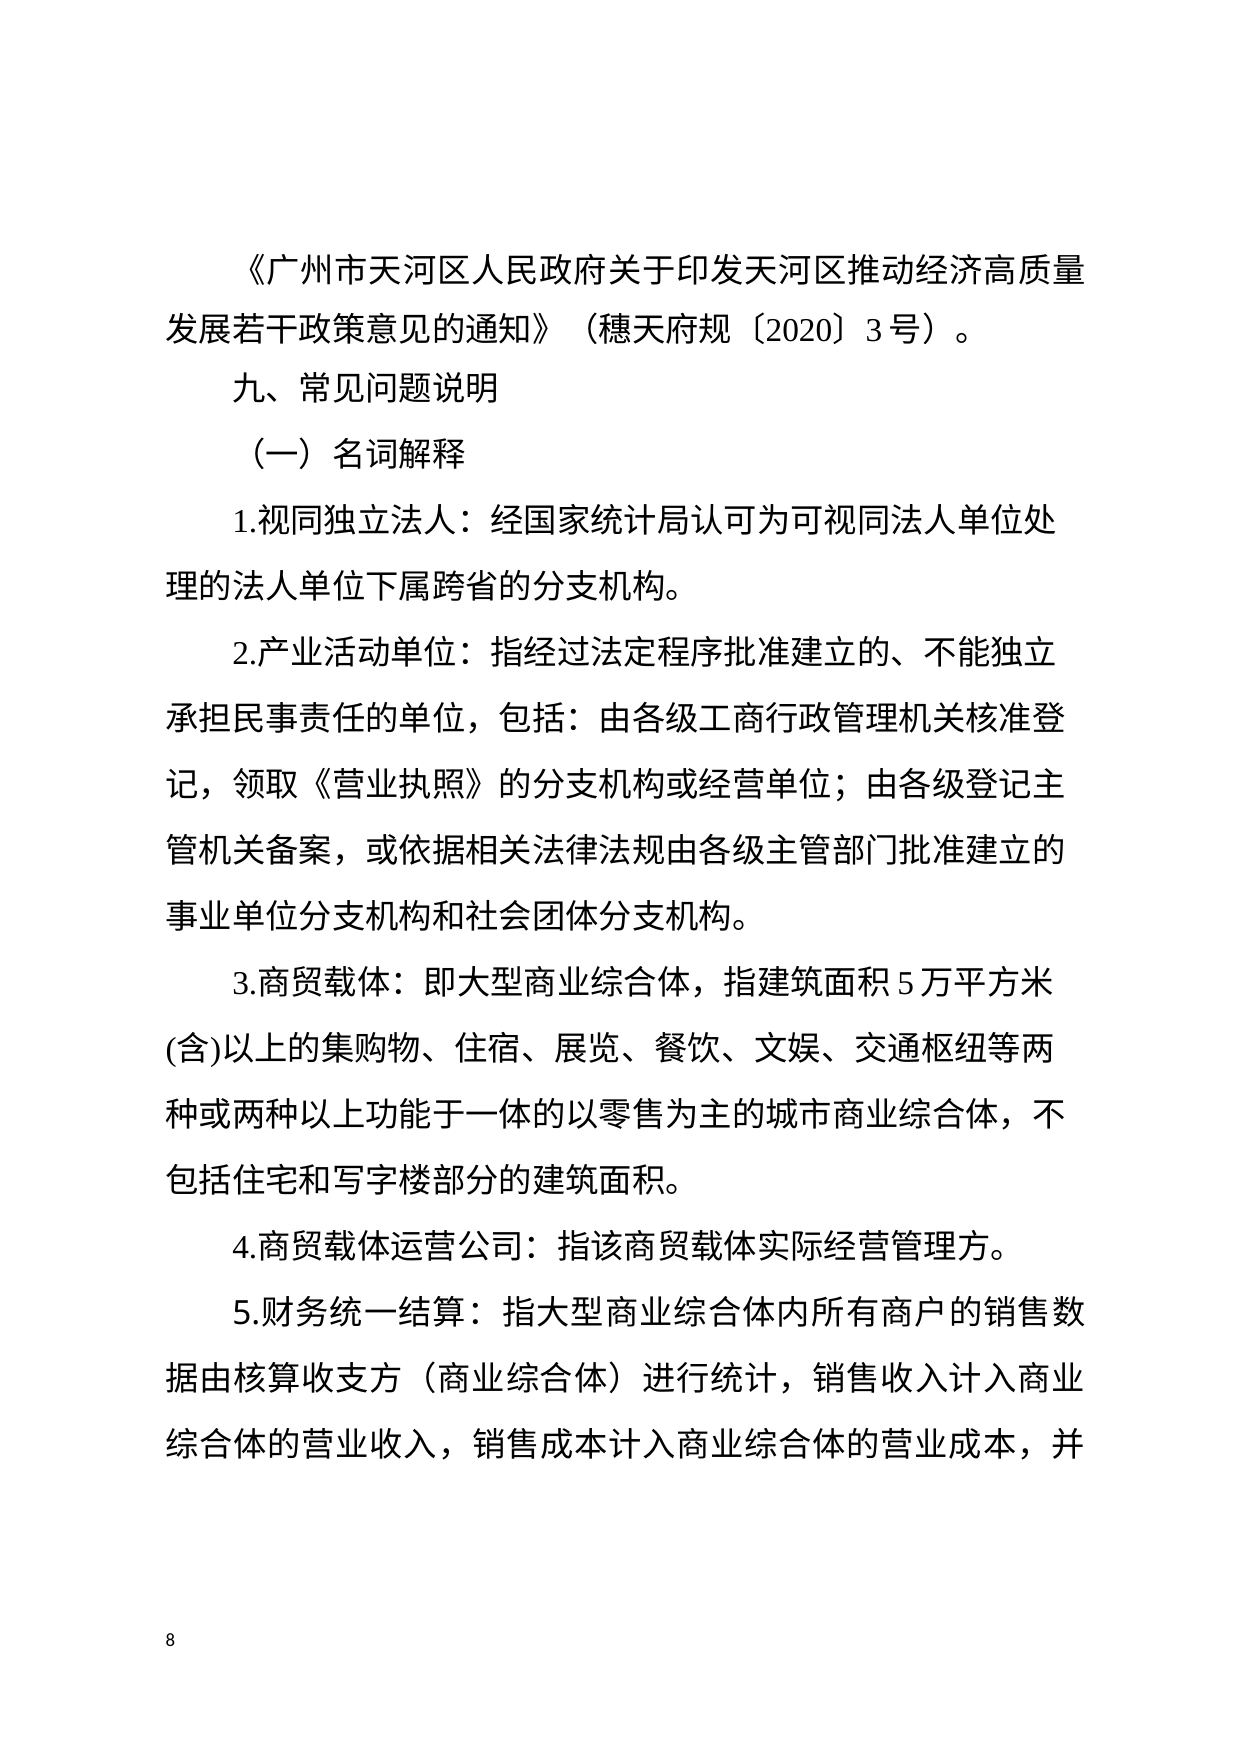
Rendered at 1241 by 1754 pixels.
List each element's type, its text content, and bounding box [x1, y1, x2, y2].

text 《广州市天河区人民政府关于印发天河区推动经济高质量发展若干政策意见的通知》（穗天府规〔2020〕3号）。 [165, 236, 1087, 353]
list 1.视同独立法人：经国家统计局认可为可视同法人单位处理的法人单位下属跨省的分支机构。 [165, 485, 1087, 617]
list （一）名词解释 [165, 419, 1087, 485]
list 3.商贸载体：即大型商业综合体，指建筑面积5万平方米(含)以上的集购物、住宿、展览、餐饮、文娱、交通枢纽等两种或两种以上功能于一体的以零售为主的城市商业综合体，不包括住宅和写字楼部分的建筑面积。 [165, 947, 1087, 1211]
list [165, 1277, 1087, 1475]
list 2.产业活动单位：指经过法定程序批准建立的、不能独立承担民事责任的单位，包括：由各级工商行政管理机关核准登记，领取《营业执照》的分支机构或经营单位；由各级登记主管机关备案，或依据相关法律法规由各级主管部门批准建立的事业单位分支机构和社会团体分支机构。 [165, 617, 1087, 947]
list 4.商贸载体运营公司：指该商贸载体实际经营管理方。 [165, 1211, 1087, 1277]
text 九、常见问题说明 [165, 353, 1087, 419]
